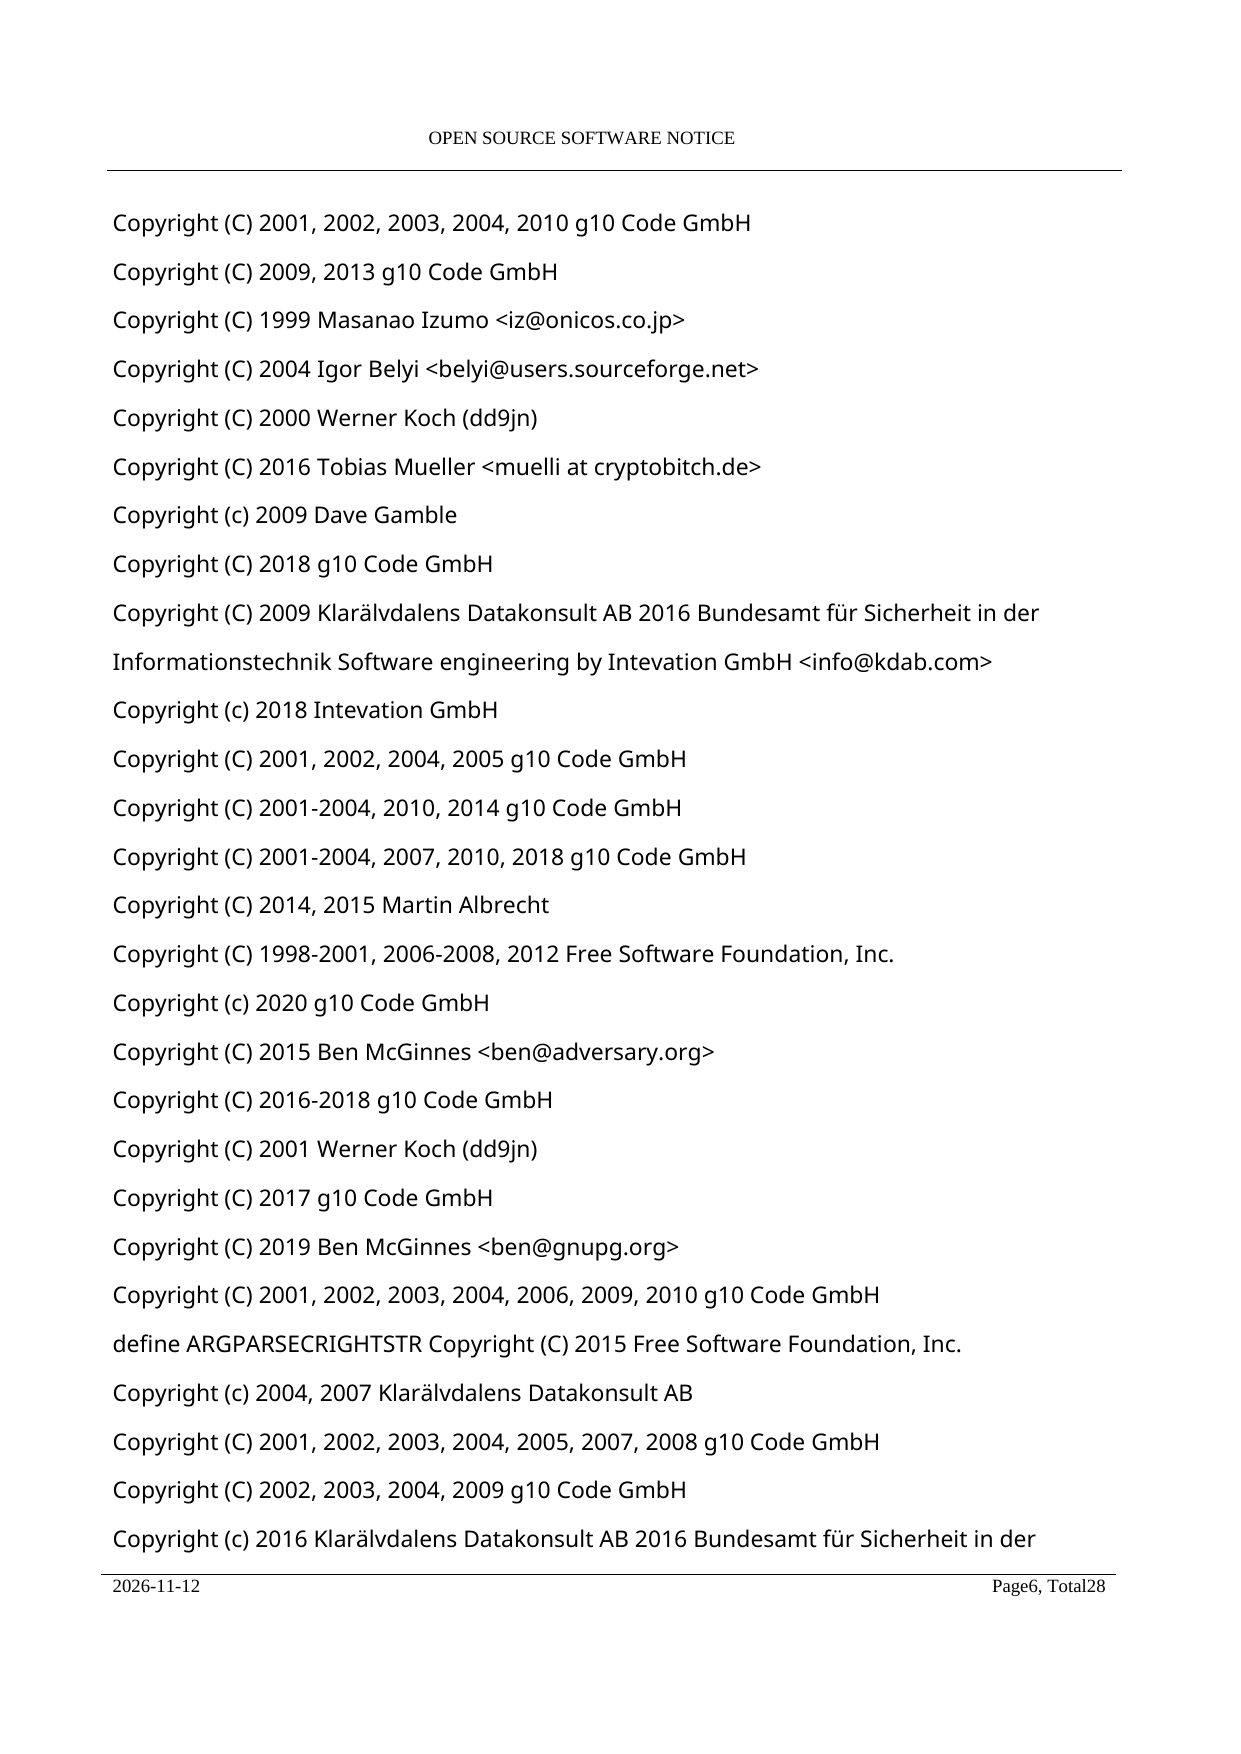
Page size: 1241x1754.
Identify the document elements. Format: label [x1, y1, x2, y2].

text [112, 206, 1128, 1555]
